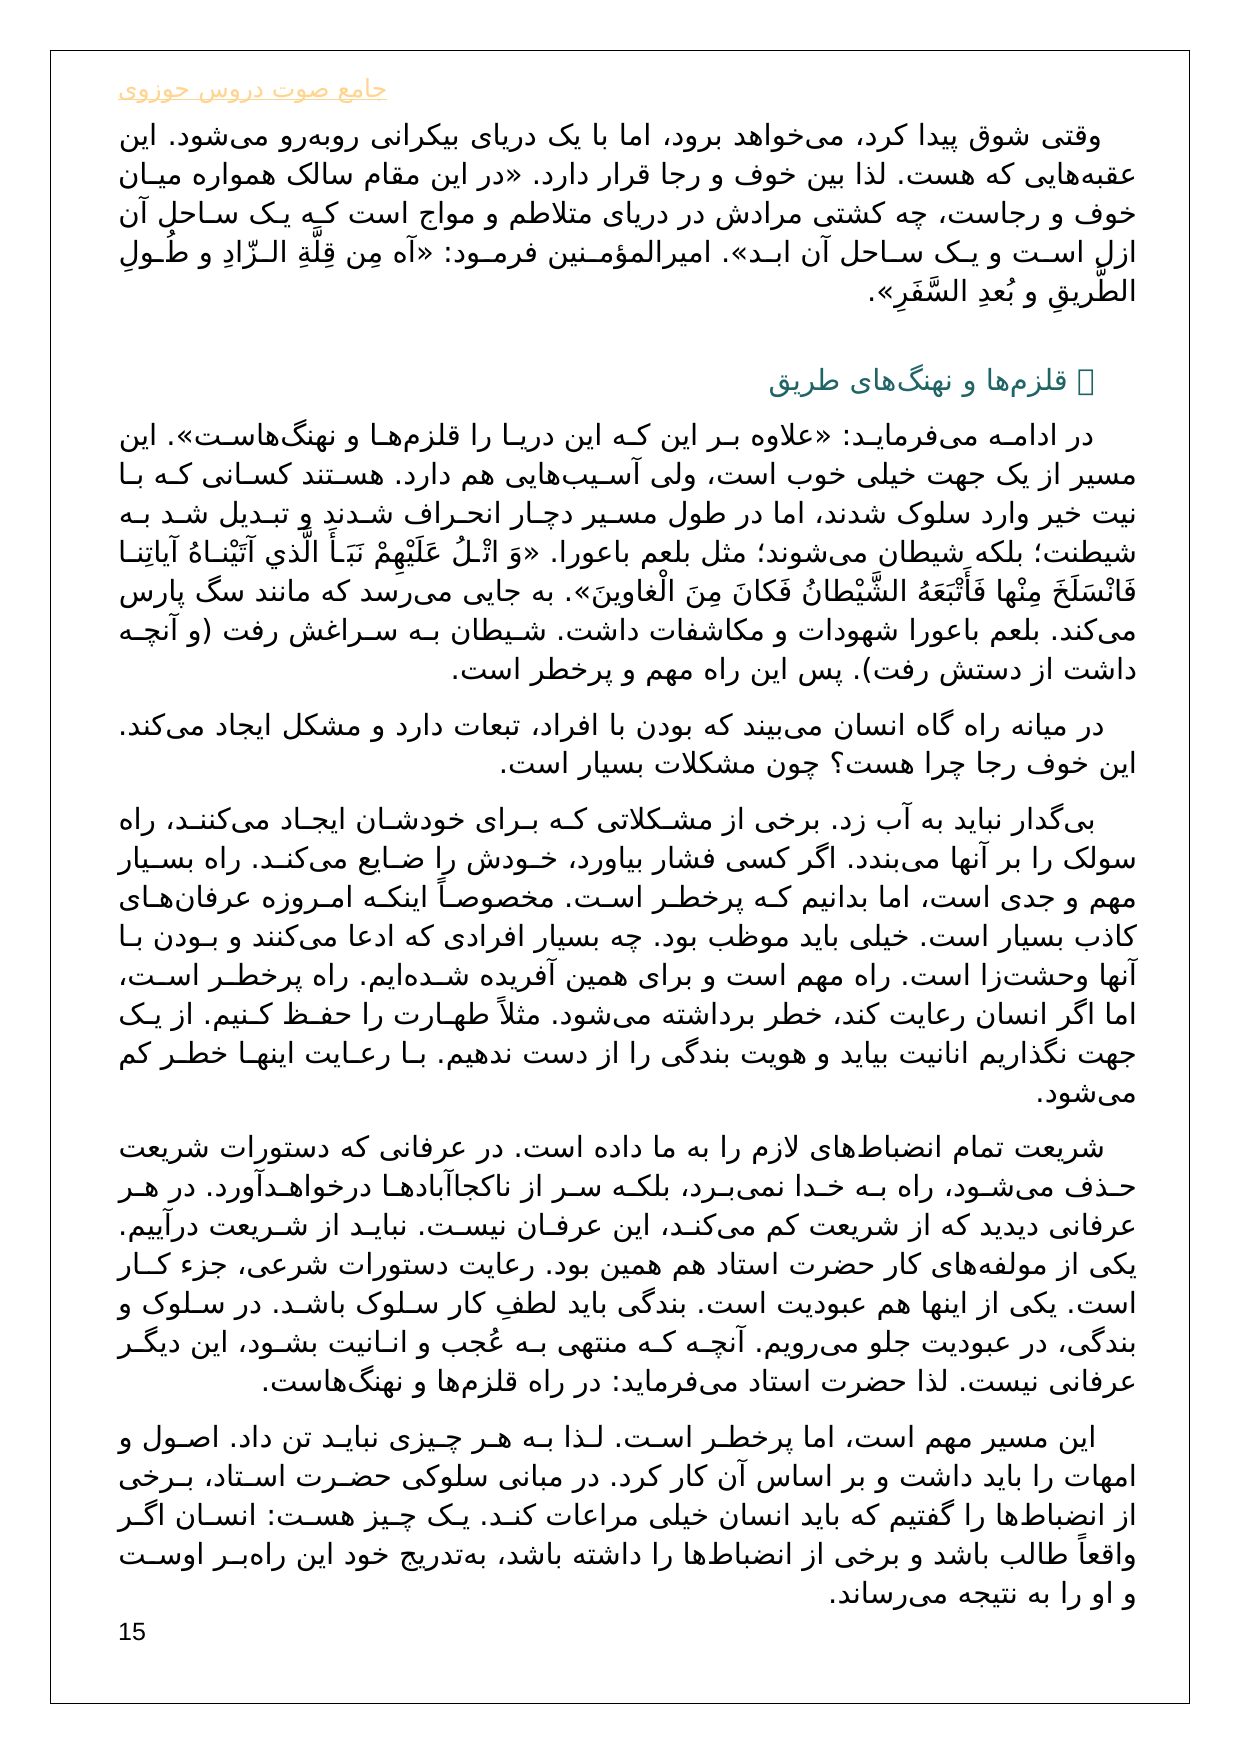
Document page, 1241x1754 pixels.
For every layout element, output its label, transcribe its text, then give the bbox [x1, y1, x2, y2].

text در ادامه می‌فرماید: «علاوه بر این که این دریا را قلزم‌ها و نهنگ‌هاست». این مسیر از یک جهت خیلی خوب است، ولی آسیب‌هایی هم دارد. هستند کسانی که با نیت خیر وارد سلوک شدند، اما در طول مسیر دچار انحراف شدند و تبدیل شد به شیطنت؛ بلکه شیطان می‌شوند؛ مثل بلعم باعورا. «وَ اتْلُ‏ عَلَيْهِمْ‏ نَبَأَ الَّذي آتَيْناهُ آياتِنا فَانْسَلَخَ مِنْها فَأَتْبَعَهُ الشَّيْطانُ فَكانَ مِنَ الْغاوينَ». به جایی می‌رسد که مانند سگ پارس می‌کند. بلعم باعورا شهودات و مکاشفات داشت. شیطان به سراغش رفت (و آنچه داشت از دستش رفت). پس این راه مهم و پرخطر است. [118, 418, 1137, 686]
text این مسیر مهم است، اما پرخطر است. لذا به هر چیزی نباید تن داد. اصول و امهات را باید داشت و بر اساس آن کار کرد. در مبانی سلوکی حضرت استاد، برخی از انضباط‌ها را گفتیم که باید انسان خیلی مراعات کند. یک چیز هست: انسان اگر واقعاً طالب باشد و برخی از انضباط‌ها را داشته باشد، به‌تدریج خود این راه‌بر اوست و او را به نتیجه می‌رساند. [118, 1420, 1137, 1610]
text شریعت تمام انضباط‌های لازم را به ما داده است. در عرفانی که دستورات شریعت حذف می‌شود، راه به خدا نمی‌برد، بلکه سر از ناکجاآبادها درخواهدآورد. در هر عرفانی دیدید که از شریعت کم می‌کند، این عرفان نیست. نباید از شریعت درآییم. یکی از مولفه‌های کار حضرت استاد هم همین بود. رعایت دستورات شرعی، جزء کار است. یکی از اینها هم عبودیت است. بندگی باید لطفِ کار سلوک باشد. در سلوک و بندگی، در عبودیت جلو می‌رویم. آنچه که منتهی به عُجب و انانیت بشود، این دیگر عرفانی نیست. لذا حضرت استاد می‌فرماید: در راه قلزم‌ها و نهنگ‌هاست. [118, 1131, 1137, 1398]
text 🔵 قلزم‌ها و نهنگ‌های طریق [118, 363, 1119, 397]
text بی‌گدار نباید به آب زد. برخی از مشکلاتی که برای خودشان ایجاد می‌کنند، راه سولک را بر آنها می‌بندد. اگر کسی فشار بیاورد، خودش را ضایع می‌کند. راه بسیار مهم و جدی است، اما بدانیم که پرخطر است. مخصوصاً اینکه امروزه عرفان‌های کاذب بسیار است. خیلی باید موظب بود. چه بسیار افرادی که ادعا می‌کنند و بودن با آنها وحشت‌زا است. راه مهم است و برای همین آفریده شده‌ایم. راه پرخطر است، اما اگر انسان رعایت کند، خطر برداشته می‌شود. مثلاً طهارت را حفظ کنیم. از یک جهت نگذاریم انانیت بیاید و هویت بندگی را از دست ندهیم. با رعایت اینها خطر کم می‌شود. [118, 802, 1137, 1109]
text در میانه راه گاه انسان می‌بیند که بودن با افراد، تبعات دارد و مشکل ایجاد می‌کند. این خوف رجا چرا هست؟ چون مشکلات بسیار است. [118, 708, 1137, 781]
text وقتی شوق پیدا کرد، می‌خواهد برود، اما با یک دریای بیکرانی روبه‌رو می‌شود. این عقبه‌هایی که هست. لذا بین خوف و رجا قرار دارد. «در این مقام سالک همواره میان خوف و رجاست، چه کشتی مرادش در دریای متلاطم و مواج است که یک ساحل آن ازل است و یک ساحل آن ابد». امیرالمؤمنین فرمود: «آه مِن قِلَّةِ الزّادِ و طُولِ الطَّريقِ و بُعدِ السَّفَرِ». [118, 118, 1137, 308]
